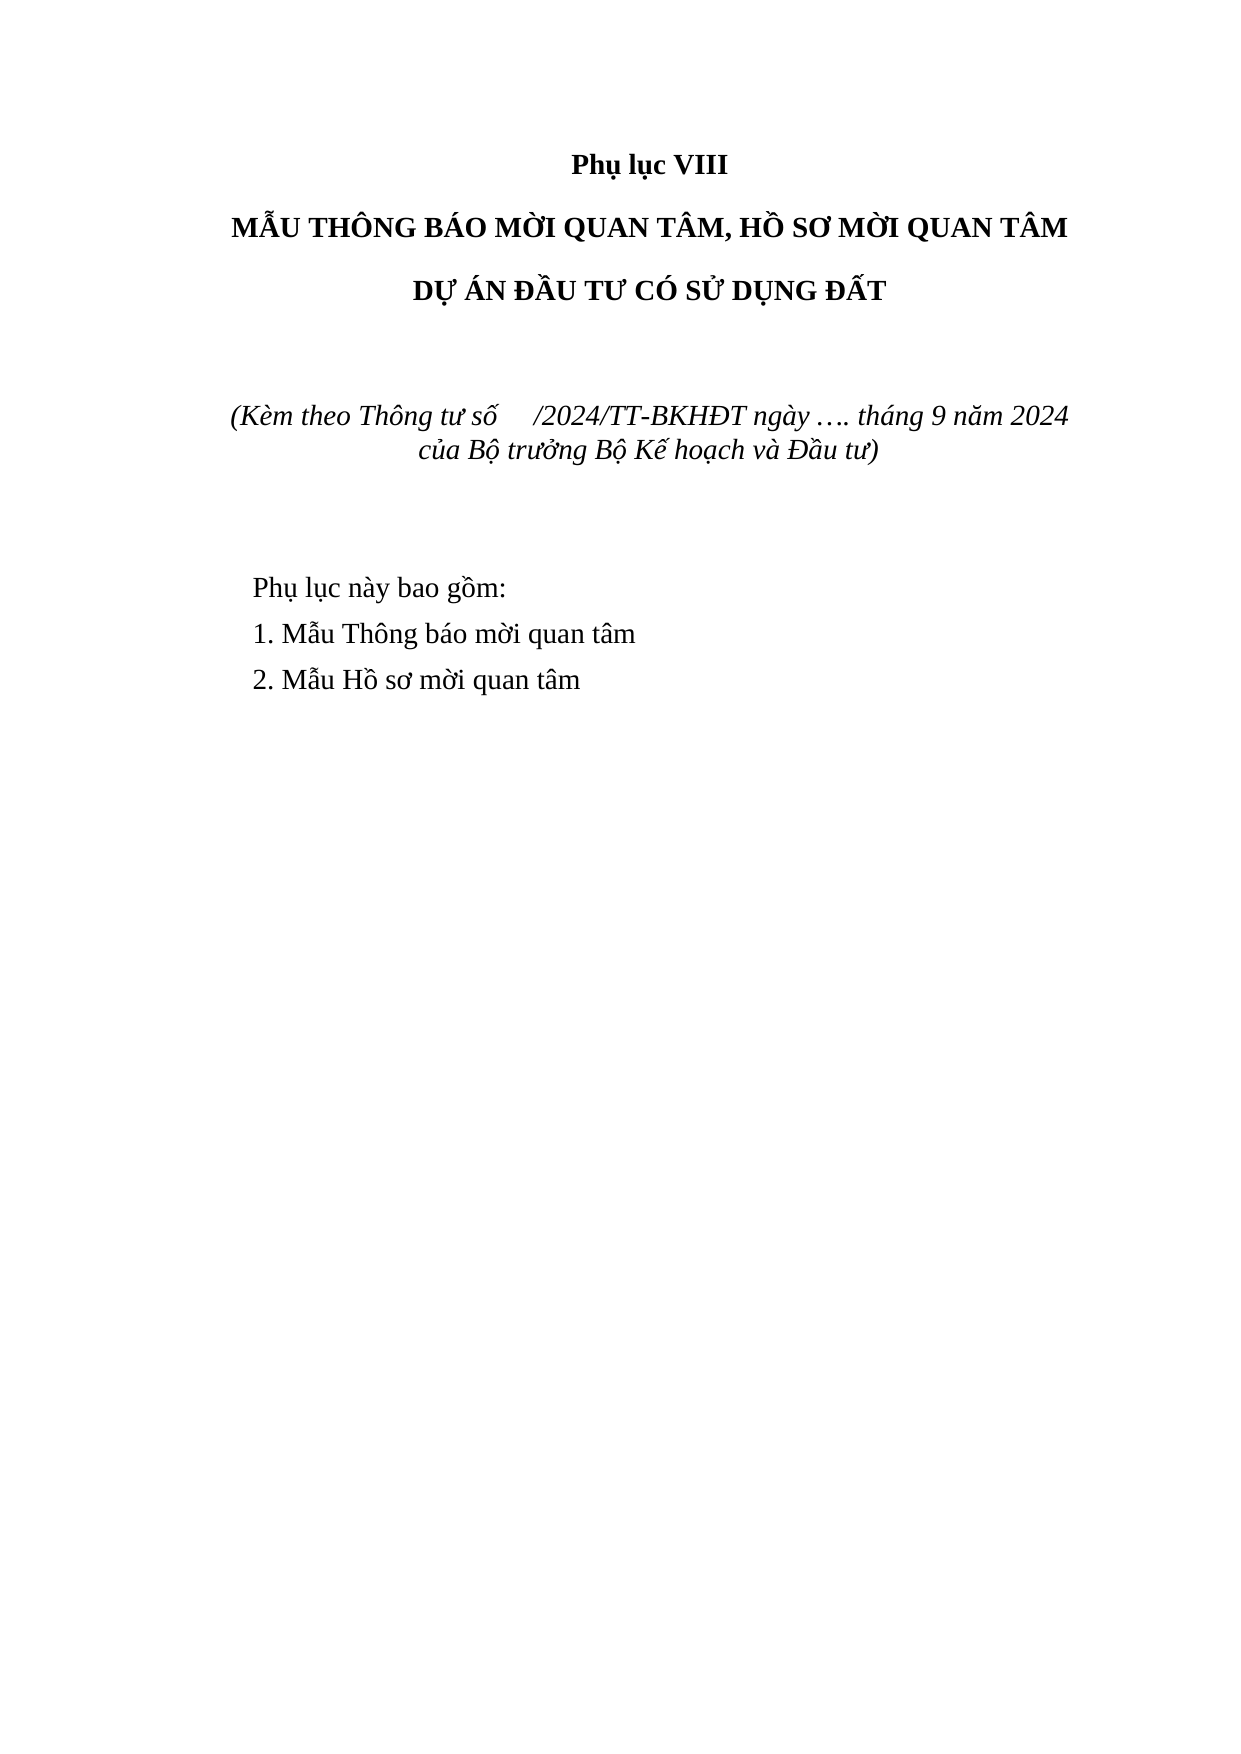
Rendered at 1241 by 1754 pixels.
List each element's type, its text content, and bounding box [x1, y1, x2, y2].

text của Bộ trưởng Bộ Kế hoạch và Đầu tư) [177, 432, 1122, 465]
title 2. Mẫu Hồ sơ mời quan tâm [177, 662, 1122, 696]
text MẪU THÔNG BÁO MỜI QUAN TÂM, HỒ SƠ MỜI QUAN TÂM [177, 210, 1122, 244]
title Phụ lục này bao gồm: [177, 570, 1122, 603]
title 1. Mẫu Thông báo mời quan tâm [177, 616, 1122, 649]
text (Kèm theo Thông tư số /2024/TT-BKHĐT ngày …. tháng 9 năm 2024 [177, 398, 1122, 432]
text DỰ ÁN ĐẦU TƯ CÓ SỬ DỤNG ĐẤT [177, 273, 1122, 306]
text Phụ lục VIII [177, 147, 1122, 181]
